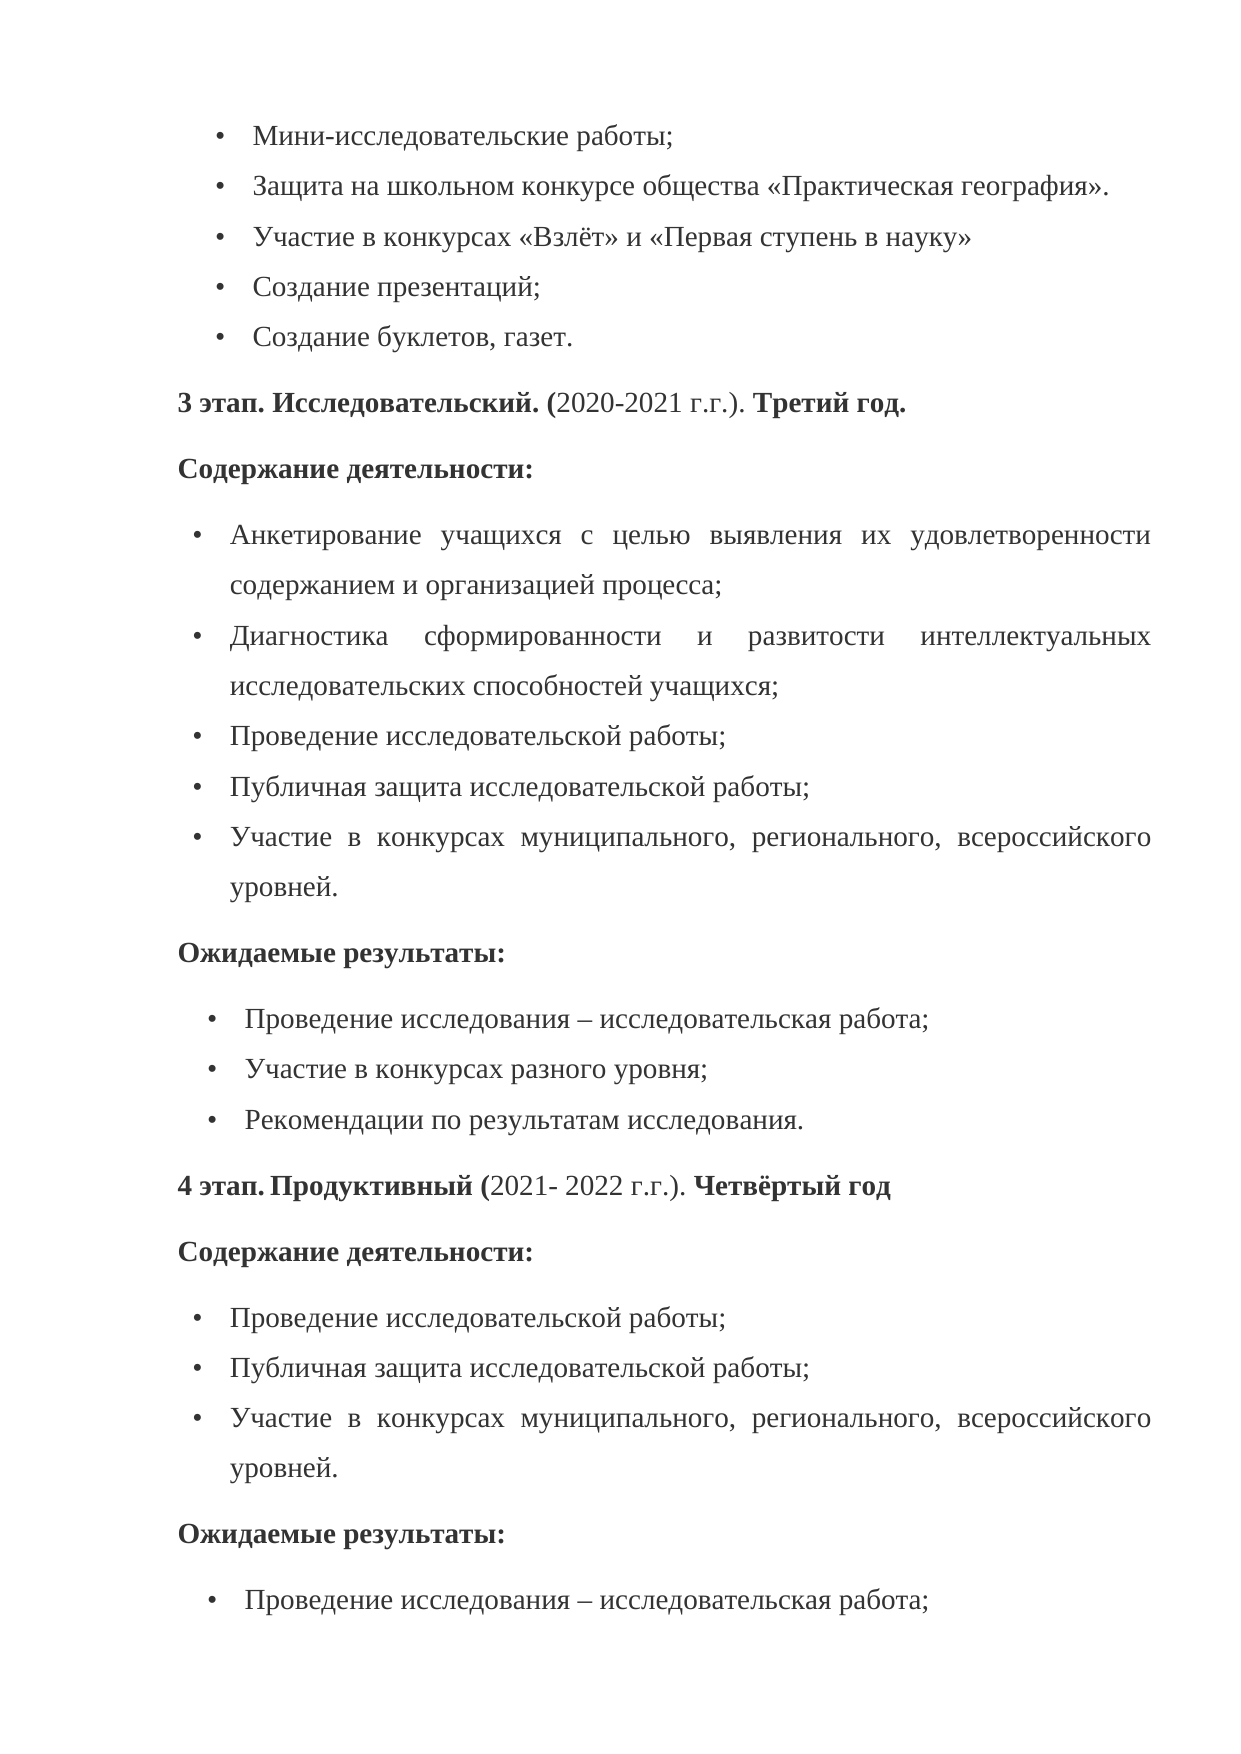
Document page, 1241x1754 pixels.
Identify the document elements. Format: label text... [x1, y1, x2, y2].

list Участие в конкурсах разного уровня; [207, 1052, 1152, 1085]
list Защита на школьном конкурсе общества «Практическая география». [215, 168, 1152, 202]
list Публичная защита исследовательской работы; [192, 1350, 1152, 1383]
text Содержание деятельности: [177, 1234, 1152, 1267]
list Проведение исследовательской работы; [192, 718, 1152, 752]
list Создание презентаций; [215, 269, 1152, 303]
text 3 этап. Исследовательский. (2020-2021 г.г.). Третий год. [177, 385, 1152, 419]
list Участие в конкурсах муниципального, регионального, всероссийского уровней. [192, 819, 1152, 903]
list Анкетирование учащихся с целью выявления их удовлетворенности содержанием и организацией процесса; [192, 517, 1152, 601]
list Проведение исследования – исследовательская работа; [207, 1582, 1152, 1616]
text Ожидаемые результаты: [177, 935, 1152, 969]
list Участие в конкурсах «Взлёт» и «Первая ступень в науку» [215, 219, 1152, 252]
list Мини-исследовательские работы; [215, 118, 1152, 152]
list Диагностика сформированности и развитости интеллектуальных исследовательских способностей учащихся; [192, 618, 1152, 702]
text Ожидаемые результаты: [177, 1517, 1152, 1550]
text 4 этап. Продуктивный (2021- 2022 г.г.). Четвёртый год [177, 1168, 1152, 1201]
list Публичная защита исследовательской работы; [192, 769, 1152, 802]
text Содержание деятельности: [177, 451, 1152, 485]
list Проведение исследования – исследовательская работа; [207, 1001, 1152, 1035]
list Участие в конкурсах муниципального, регионального, всероссийского уровней. [192, 1400, 1152, 1484]
list Рекомендации по результатам исследования. [207, 1102, 1152, 1135]
list Создание буклетов, газет. [215, 319, 1152, 353]
list Проведение исследовательской работы; [192, 1300, 1152, 1333]
